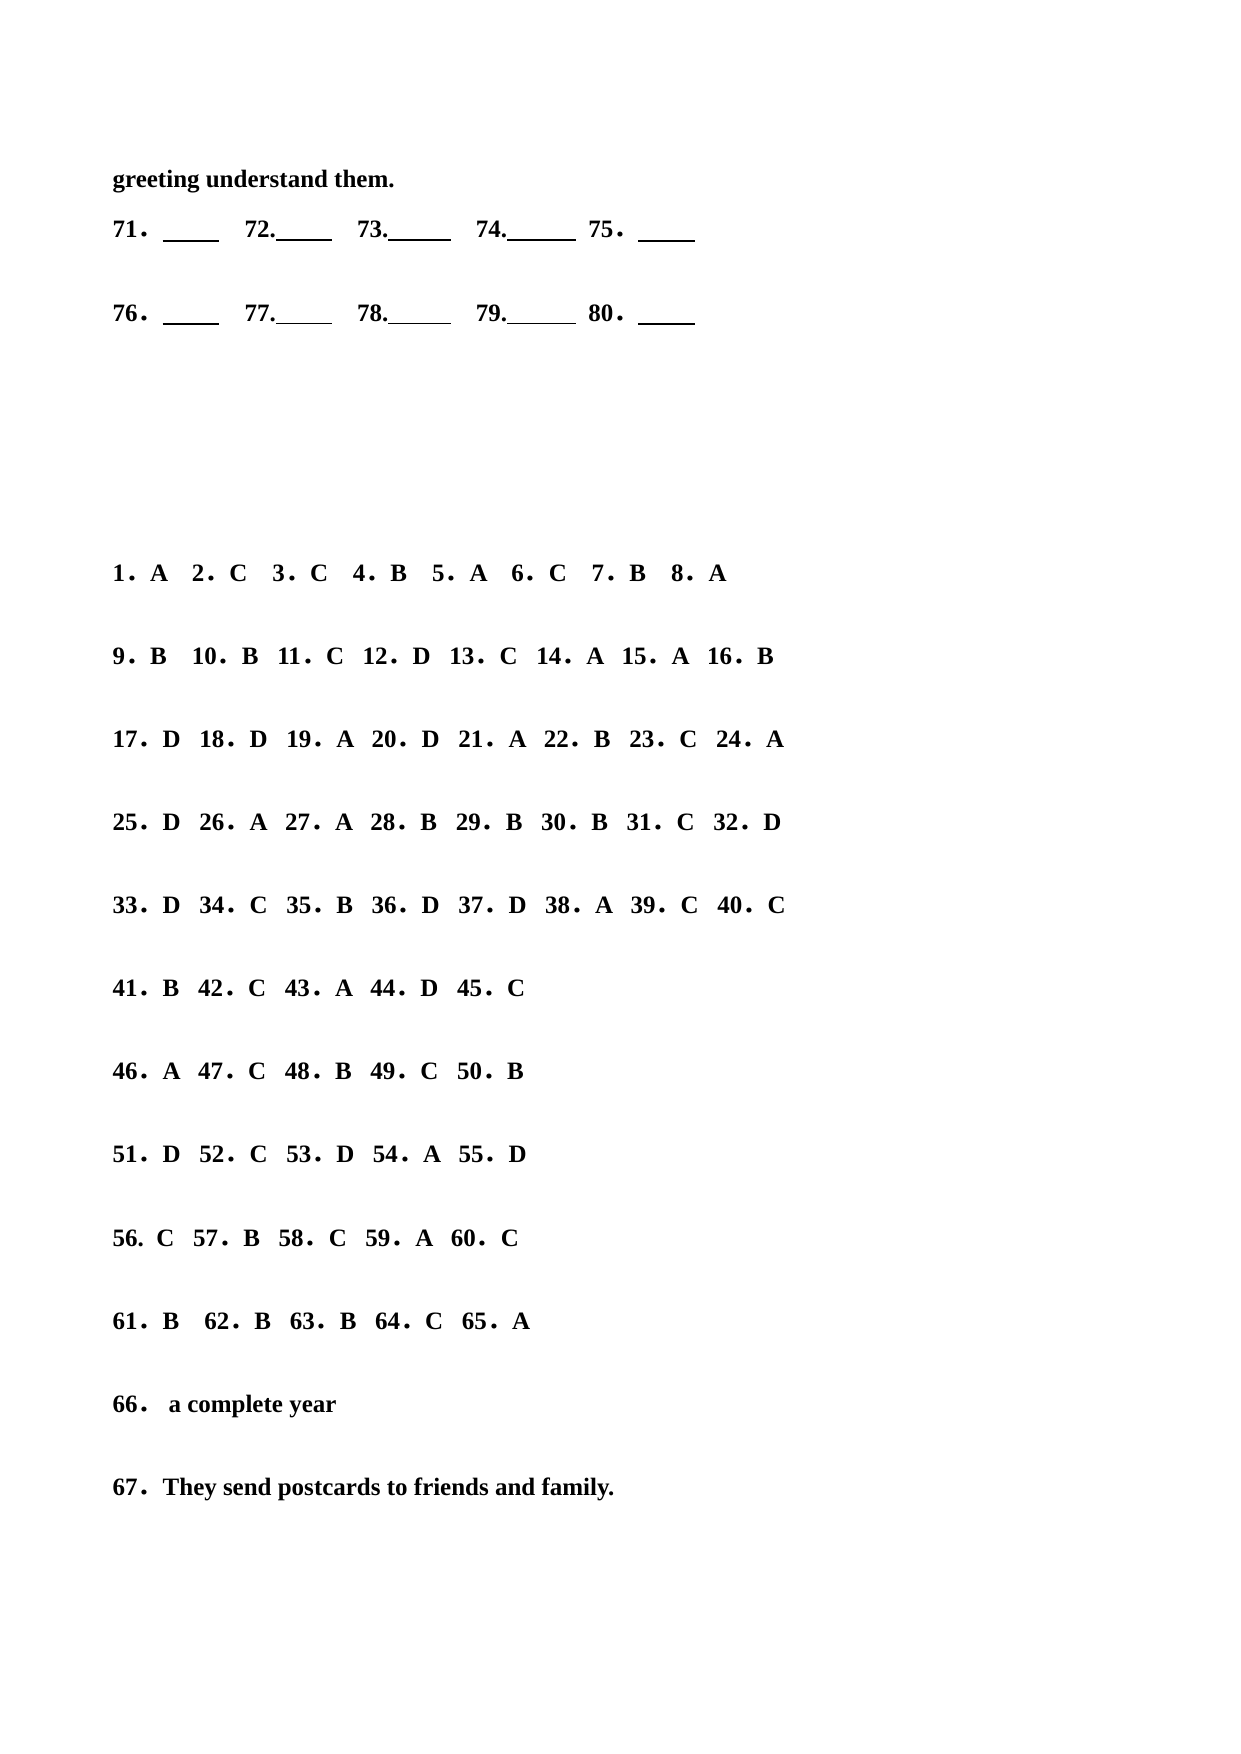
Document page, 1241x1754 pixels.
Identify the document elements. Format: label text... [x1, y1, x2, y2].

text 17．D 18．D 19．A 20．D 21．A 22．B 23．C 24．A [112, 704, 1128, 769]
text 33．D 34．C 35．B 36．D 37．D 38．A 39．C 40．C [112, 870, 1128, 935]
text 46．A 47．C 48．B 49．C 50．B [112, 1036, 1128, 1101]
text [112, 162, 1128, 194]
text 71． 72. 73. 74. 75． [112, 194, 1128, 259]
text 1．A 2．C 3．C 4．B 5．A 6．C 7．B 8．A [112, 538, 1128, 603]
text 76． 77. 78. 79. 80． [112, 278, 1128, 343]
text 51．D 52．C 53．D 54．A 55．D [112, 1119, 1128, 1184]
text 9．B 10．B 11．C 12．D 13．C 14．A 15．A 16．B [112, 621, 1128, 686]
text 67．They send postcards to friends and family. [112, 1452, 1128, 1517]
text 25．D 26．A 27．A 28．B 29．B 30．B 31．C 32．D [112, 787, 1128, 852]
text 41．B 42．C 43．A 44．D 45．C [112, 953, 1128, 1018]
text 66． a complete year [112, 1369, 1128, 1434]
text 61．B 62．B 63．B 64．C 65．A [112, 1286, 1128, 1351]
text 56. C 57．B 58．C 59．A 60．C [112, 1203, 1128, 1268]
